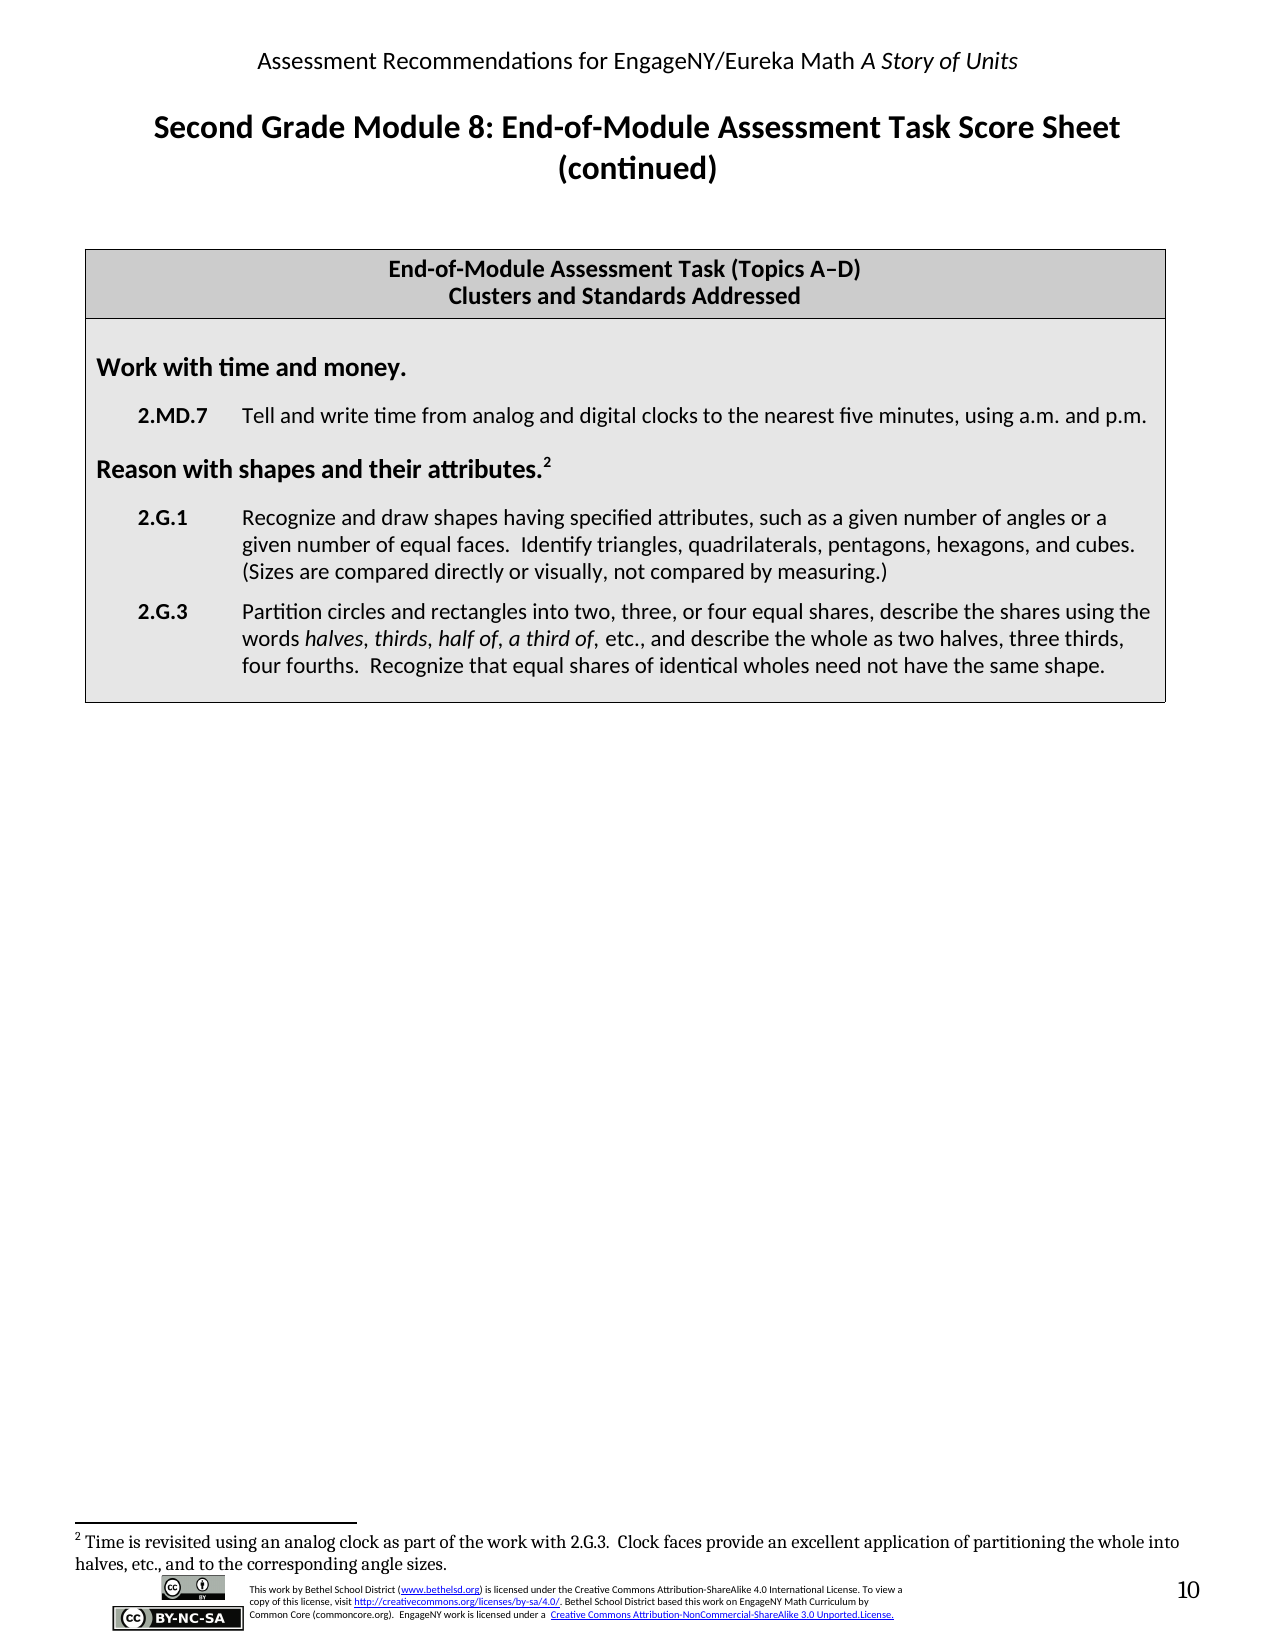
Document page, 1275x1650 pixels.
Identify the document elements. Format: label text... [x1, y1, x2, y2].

table_cell Work with time and money. 2.MD.7 Tell and write time from analog and digital clocks to the nearest five minutes, using a.m. and p.m. Reason with shapes and their attributes. 2.G.1 Recognize and draw shapes having specified attributes, such as a given number of angles or a given number of equal faces. Identify triangles, quadrilaterals, pentagons, hexagons, and cubes. (Sizes are compared directly or visually, not compared by measuring.) 2.G.3 Partition circles and rectangles into two, three, or four equal shares, describe the shares using the words halves, thirds, half of, a third of, etc., and describe the whole as two halves, three thirds, four fourths. Recognize that equal shares of identical wholes need not have the same shape. [86, 319, 1165, 702]
table_header End-of-Module Assessment Task (Topics A–D) Clusters and Standards Addressed [86, 250, 1165, 318]
text Second Grade Module 8: End-of-Module Assessment Task Score Sheet (continued) [75, 106, 1200, 187]
picture [112, 1606, 244, 1632]
